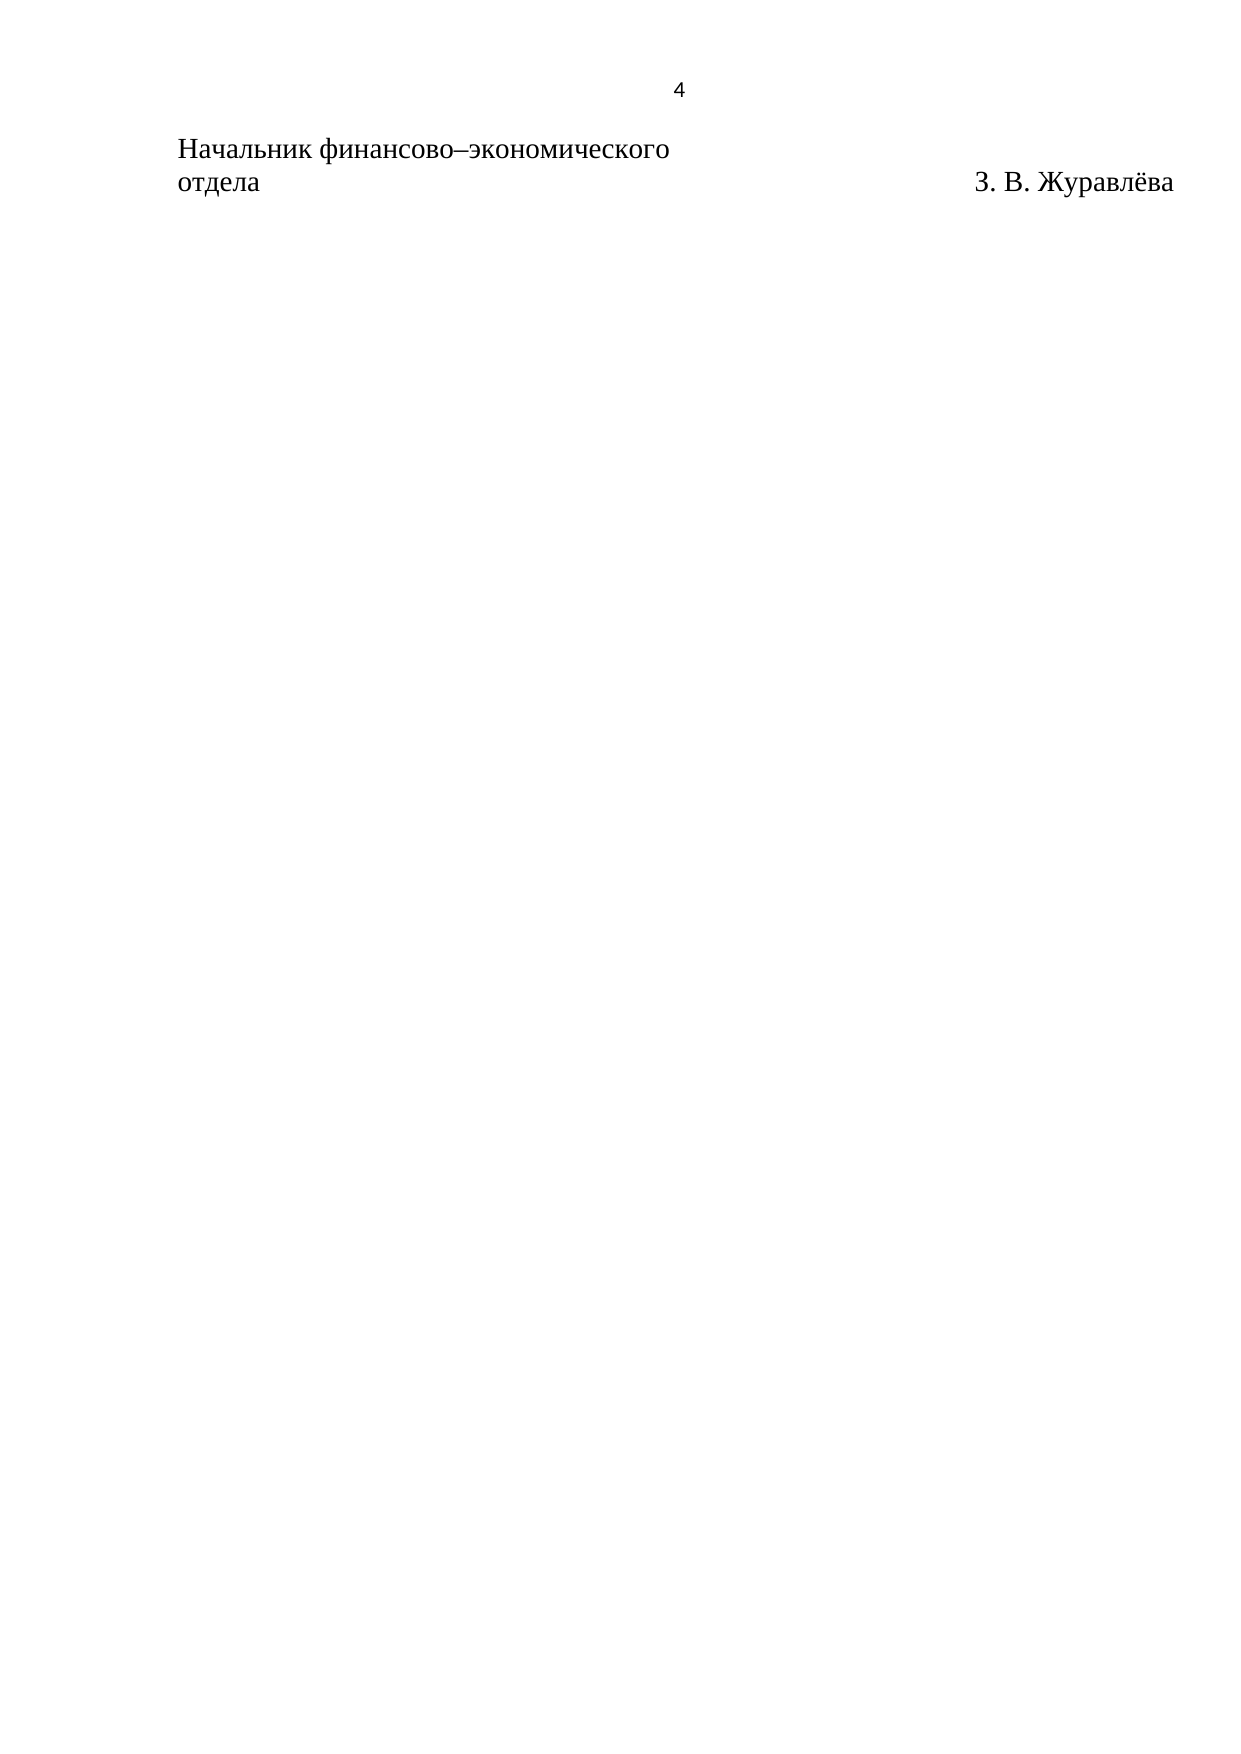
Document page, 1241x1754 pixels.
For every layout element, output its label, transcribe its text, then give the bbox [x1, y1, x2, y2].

text отдела З. В. Журавлёва [177, 164, 1181, 198]
text Начальник финансово–экономического [177, 131, 1181, 164]
